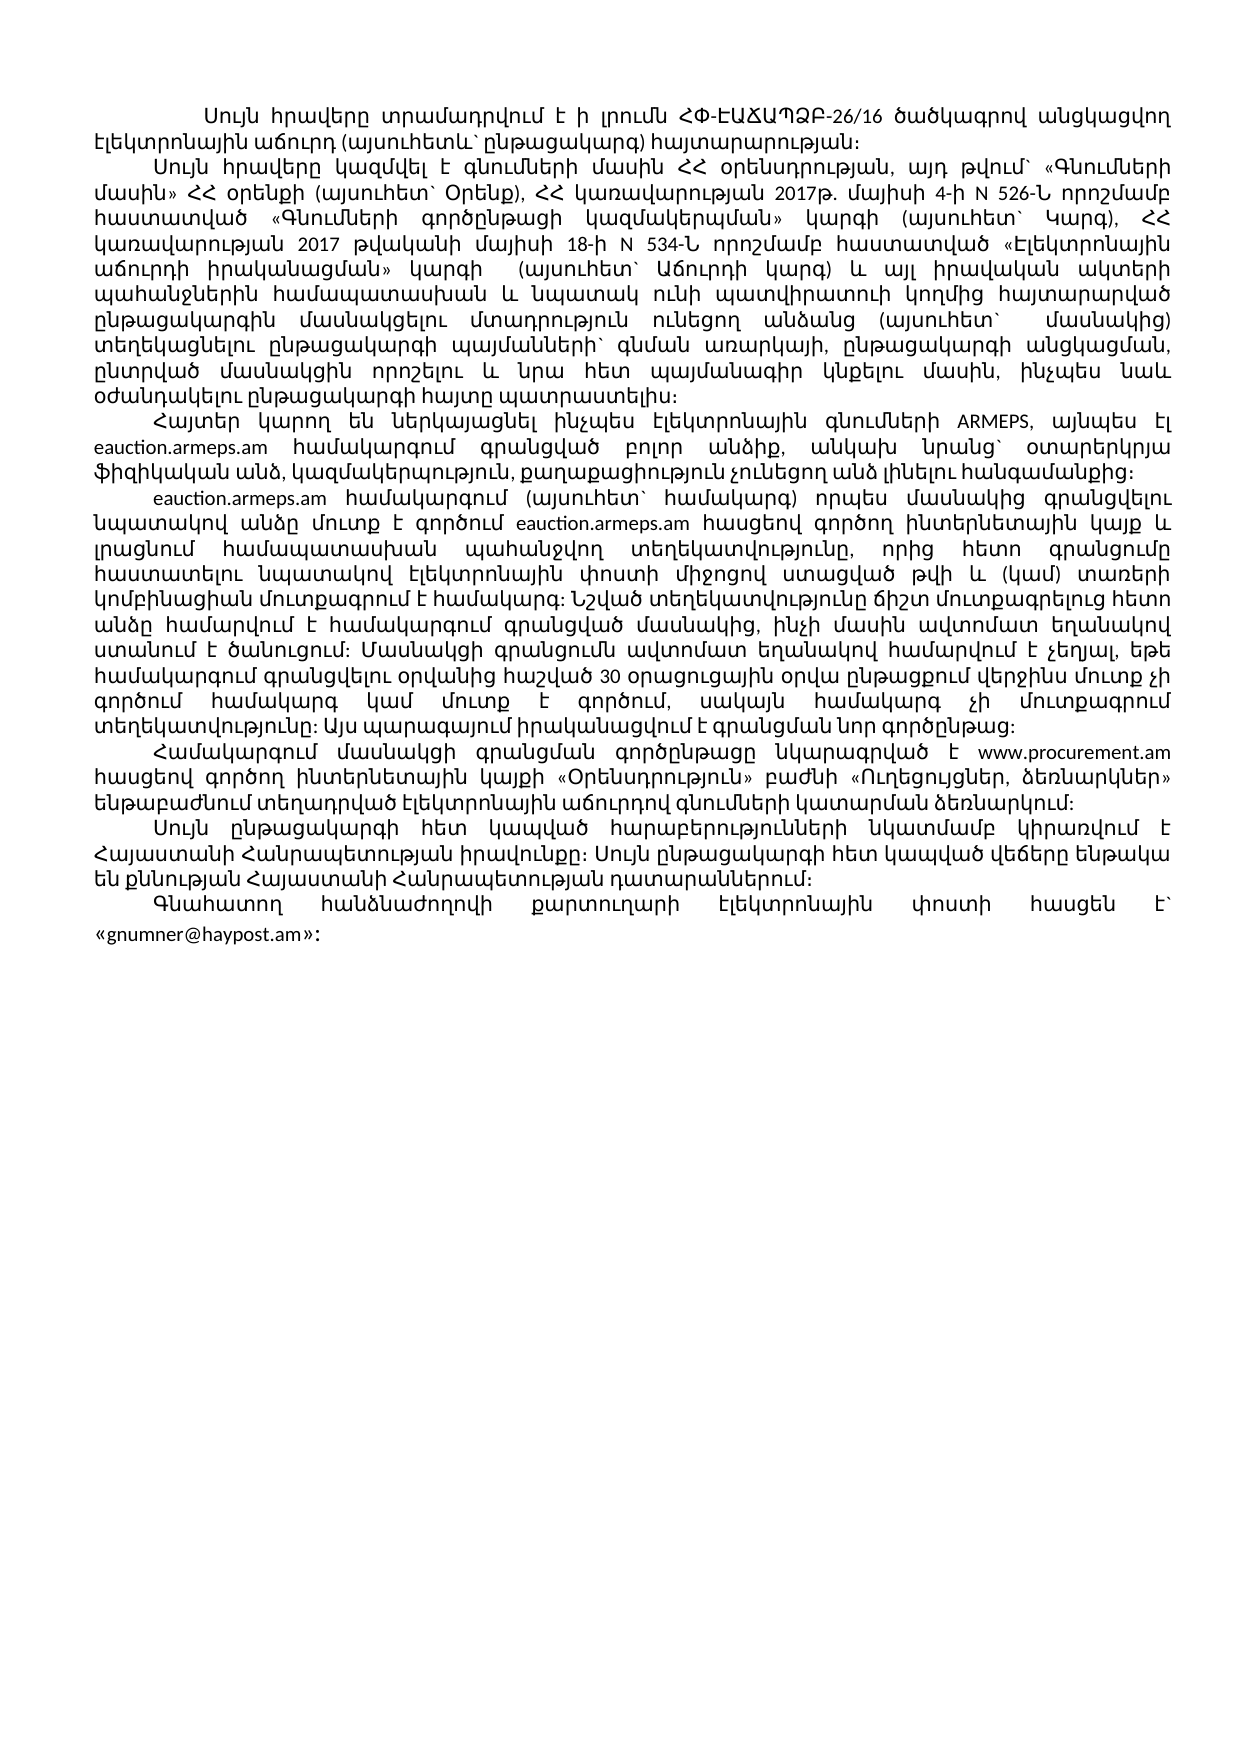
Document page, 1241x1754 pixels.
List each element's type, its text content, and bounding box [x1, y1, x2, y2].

text eauction.armeps.am համակարգում (այսուհետ` համակարգ) որպես մասնակից գրանցվելու նպատակով անձը մուտք է գործում eauction.armeps.am հասցեով գործող ինտերնետային կայք և լրացնում համապատասխան պահանջվող տեղեկատվությունը, որից հետո գրանցումը հաստատելու նպատակով էլեկտրոնային փոստի միջոցով ստացված թվի և (կամ) տառերի կոմբինացիան մուտքագրում է համակարգ: Նշված տեղեկատվությունը ճիշտ մուտքագրելուց հետո անձը համարվում է համակարգում գրանցված մասնակից, ինչի մասին ավտոմատ եղանակով ստանում է ծանուցում: Մասնակցի գրանցումն ավտոմատ եղանակով համարվում է չեղյալ, եթե համակարգում գրանցվելու օրվանից հաշված 30 օրացուցային օրվա ընթացքում վերջինս մուտք չի գործում համակարգ կամ մուտք է գործում, սակայն համակարգ չի մուտքագրում տեղեկատվությունը: Այս պարագայում իրականացվում է գրանցման նոր գործընթաց: [94, 485, 1171, 739]
text Համակարգում մասնակցի գրանցման գործընթացը նկարագրված է www.procurement.am հասցեով գործող ինտերնետային կայքի «Օրենսդրություն» բաժնի «Ուղեցույցներ, ձեռնարկներ» ենթաբաժնում տեղադրված էլեկտրոնային աճուրդով գնումների կատարման ձեռնարկում: [94, 739, 1171, 815]
text Սույն ընթացակարգի հետ կապված հարաբերությունների նկատմամբ կիրառվում է Հայաստանի Հանրապետության իրավունքը։ Սույն ընթացակարգի հետ կապված վեճերը ենթակա են քննության Հայաստանի Հանրապետության դատարաններում։ [94, 815, 1171, 892]
text Հայտեր կարող են ներկայացնել ինչպես էլեկտրոնային գնումների ARMEPS, այնպես էլ eauction.armeps.am համակարգում գրանցված բոլոր անձիք, անկախ նրանց` օտարերկրյա ֆիզիկական անձ, կազմակերպություն, քաղաքացիություն չունեցող անձ լինելու հանգամանքից։ [94, 409, 1171, 485]
text Գնահատող հանձնաժողովի քարտուղարի էլեկտրոնային փոստի հասցեն է` «gnumner@haypost.am»: [94, 892, 1171, 948]
text Սույն հրավերը կազմվել է գնումների մասին ՀՀ օրենսդրության, այդ թվում` «Գնումների մասին» ՀՀ օրենքի (այսուհետ` Օրենք), ՀՀ կառավարության 2017թ. մայիսի 4-ի N 526-Ն որոշմամբ հաստատված «Գնումների գործընթացի կազմակերպման» կարգի (այսուհետ` Կարգ), ՀՀ կառավարության 2017 թվականի մայիսի 18-ի N 534-Ն որոշմամբ հաստատված «Էլեկտրոնային աճուրդի իրականացման» կարգի (այսուհետ` Աճուրդի կարգ) և այլ իրավական ակտերի պահանջներին համապատասխան և նպատակ ունի պատվիրատուի կողմից հայտարարված ընթացակարգին մասնակցելու մտադրություն ունեցող անձանց (այսուհետ` մասնակից) տեղեկացնելու ընթացակարգի պայմանների` գնման առարկայի, ընթացակարգի անցկացման, ընտրված մասնակցին որոշելու և նրա հետ պայմանագիր կնքելու մասին, ինչպես նաև օժանդակելու ընթացակարգի հայտը պատրաստելիս։ [94, 154, 1171, 409]
text Սույն հրավերը տրամադրվում է ի լրումն ՀՓ-ԷԱՃԱՊՁԲ-26/16 ծածկագրով անցկացվող էլեկտրոնային աճուրդ (այսուհետև` ընթացակարգ) հայտարարության։ [94, 104, 1171, 154]
